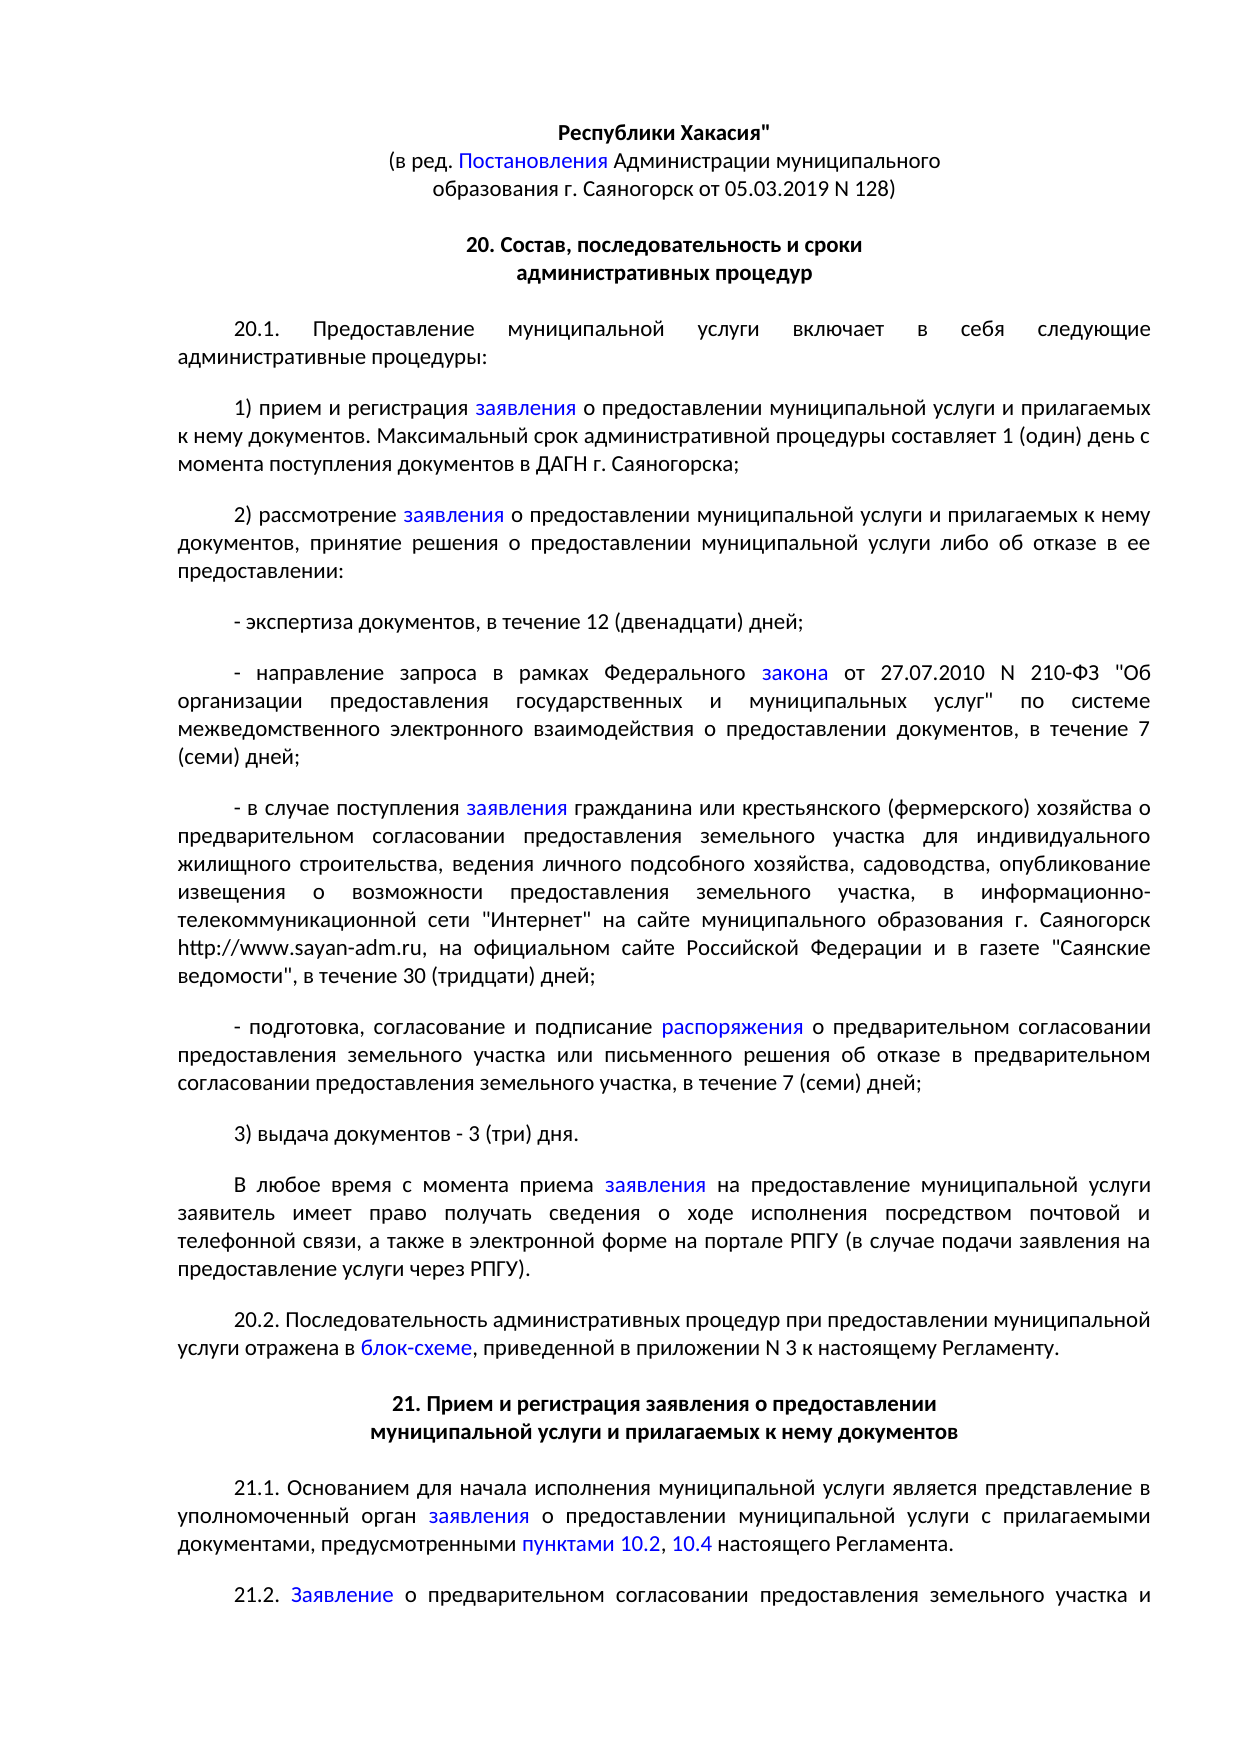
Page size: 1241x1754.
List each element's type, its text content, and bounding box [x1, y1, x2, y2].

text (в ред. Постановления Администрации муниципального [177, 146, 1152, 174]
title административных процедур [177, 258, 1152, 286]
text 20.1. Предоставление муниципальной услуги включает в себя следующие административные процедуры: [177, 314, 1152, 370]
text В любое время с момента приема заявления на предоставление муниципальной услуги заявитель имеет право получать сведения о ходе исполнения посредством почтовой и телефонной связи, а также в электронной форме на портале РПГУ (в случае подачи заявления на предоставление услуги через РПГУ). [177, 1170, 1152, 1282]
text образования г. Саяногорск от 05.03.2019 N 128) [177, 174, 1152, 202]
text 1) прием и регистрация заявления о предоставлении муниципальной услуги и прилагаемых к нему документов. Максимальный срок административной процедуры составляет 1 (один) день с момента поступления документов в ДАГН г. Саяногорска; [177, 393, 1152, 477]
title Республики Хакасия" [177, 118, 1152, 146]
text - в случае поступления заявления гражданина или крестьянского (фермерского) хозяйства о предварительном согласовании предоставления земельного участка для индивидуального жилищного строительства, ведения личного подсобного хозяйства, садоводства, опубликование извещения о возможности предоставления земельного участка, в информационно-телекоммуникационной сети "Интернет" на сайте муниципального образования г. Саяногорск http://www.sayan-adm.ru, на официальном сайте Российской Федерации и в газете "Саянские ведомости", в течение 30 (тридцати) дней; [177, 793, 1152, 989]
text 21.1. Основанием для начала исполнения муниципальной услуги является представление в уполномоченный орган заявления о предоставлении муниципальной услуги с прилагаемыми документами, предусмотренными пунктами 10.2, 10.4 настоящего Регламента. [177, 1473, 1152, 1557]
text - подготовка, согласование и подписание распоряжения о предварительном согласовании предоставления земельного участка или письменного решения об отказе в предварительном согласовании предоставления земельного участка, в течение 7 (семи) дней; [177, 1012, 1152, 1096]
text 20.2. Последовательность административных процедур при предоставлении муниципальной услуги отражена в блок-схеме, приведенной в приложении N 3 к настоящему Регламенту. [177, 1305, 1152, 1361]
title 20. Состав, последовательность и сроки [177, 230, 1152, 258]
text 3) выдача документов - 3 (три) дня. [177, 1119, 1152, 1147]
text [177, 1580, 1152, 1608]
title муниципальной услуги и прилагаемых к нему документов [177, 1417, 1152, 1445]
text 2) рассмотрение заявления о предоставлении муниципальной услуги и прилагаемых к нему документов, принятие решения о предоставлении муниципальной услуги либо об отказе в ее предоставлении: [177, 500, 1152, 584]
text - экспертиза документов, в течение 12 (двенадцати) дней; [177, 607, 1152, 635]
text - направление запроса в рамках Федерального закона от 27.07.2010 N 210-ФЗ "Об организации предоставления государственных и муниципальных услуг" по системе межведомственного электронного взаимодействия о предоставлении документов, в течение 7 (семи) дней; [177, 658, 1152, 770]
title 21. Прием и регистрация заявления о предоставлении [177, 1389, 1152, 1417]
